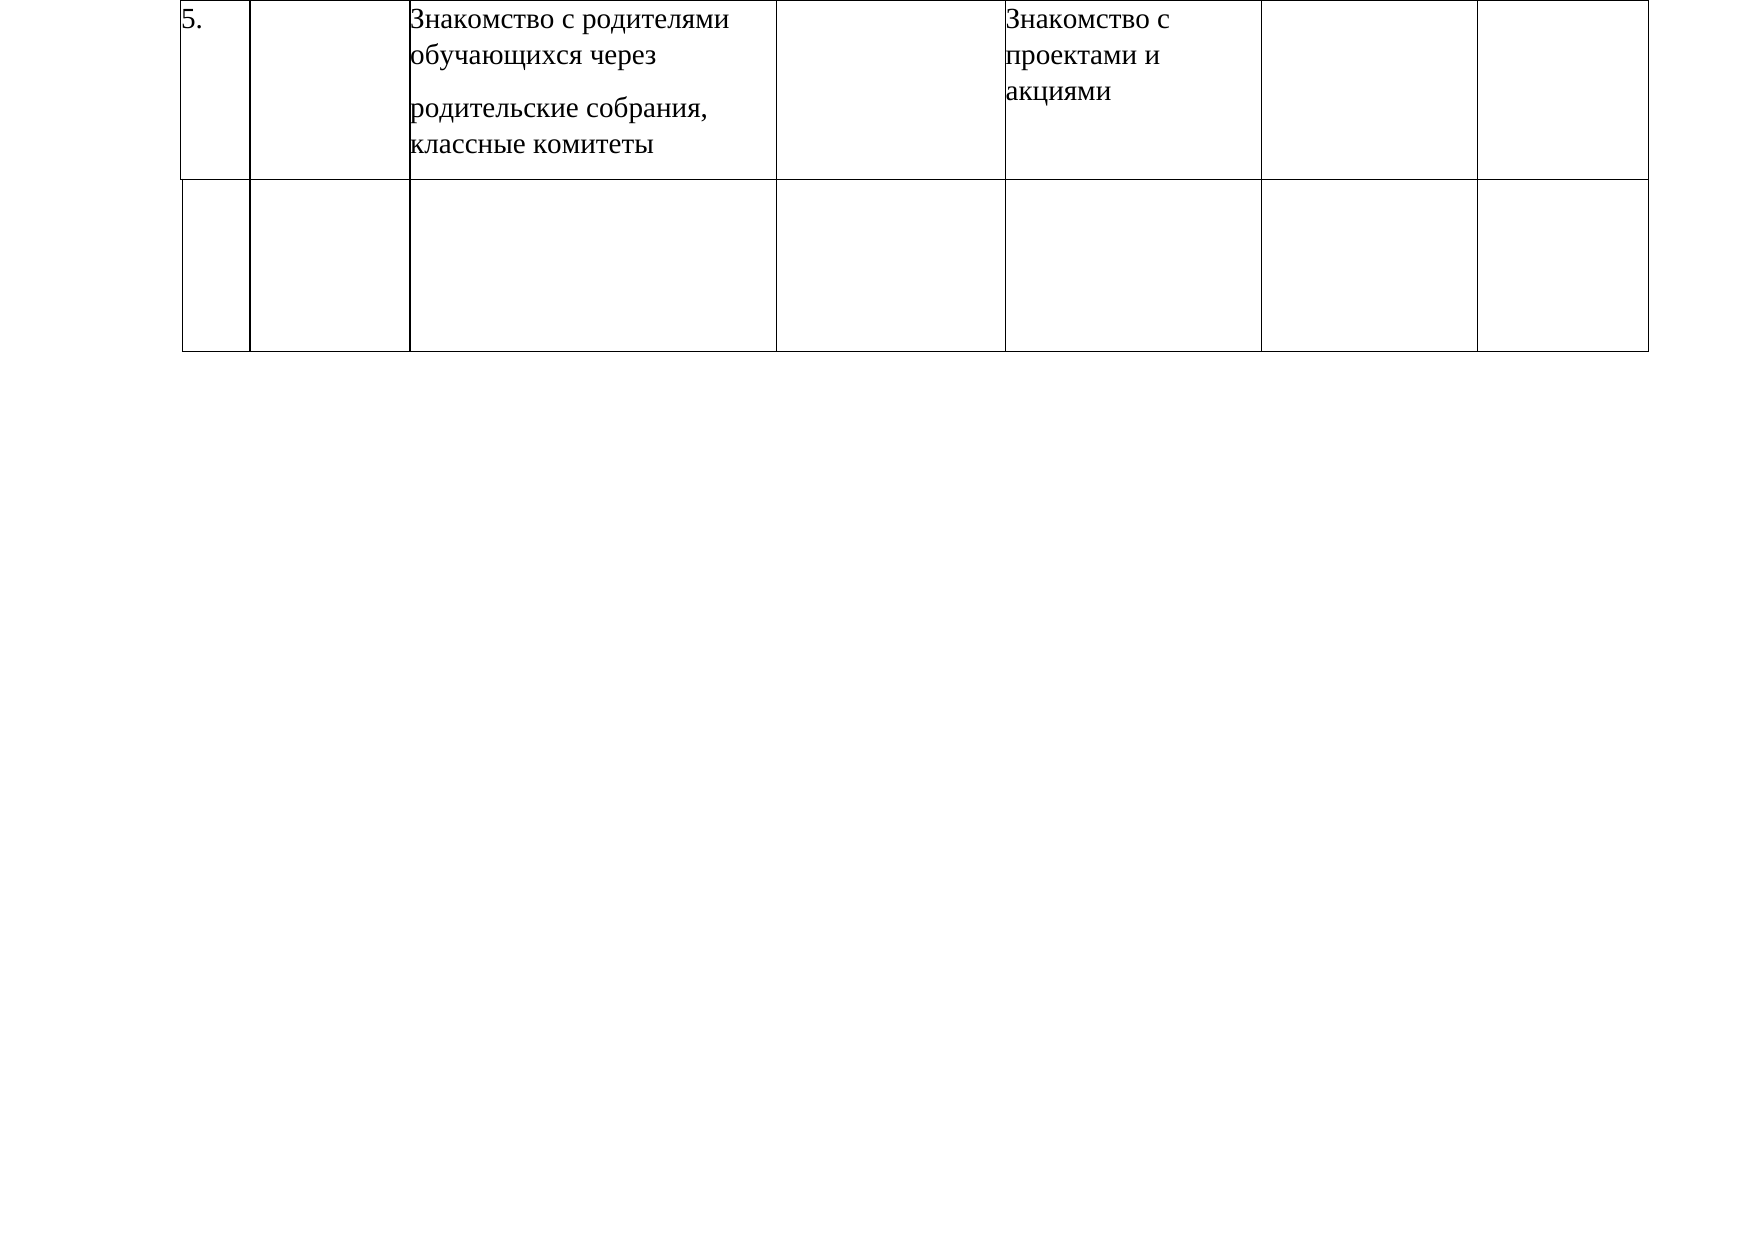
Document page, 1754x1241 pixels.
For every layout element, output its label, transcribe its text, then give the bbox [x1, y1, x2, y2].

table_cell [777, 180, 1005, 351]
table_cell Знакомство с родителями обучающихся через родительские собрания, классные комитеты [411, 1, 776, 178]
table_cell [1478, 1, 1648, 178]
table_cell [411, 180, 776, 351]
table_cell [777, 1, 1005, 178]
table_cell [1262, 180, 1477, 351]
table_cell [251, 180, 409, 351]
table_cell [251, 1, 409, 178]
table_cell [1478, 180, 1648, 351]
table_cell 5. [181, 1, 249, 178]
table_cell Знакомство с проектами и акциями [1006, 1, 1261, 178]
table_cell [1006, 180, 1261, 351]
table_cell [1262, 1, 1477, 178]
table_cell [183, 180, 249, 351]
